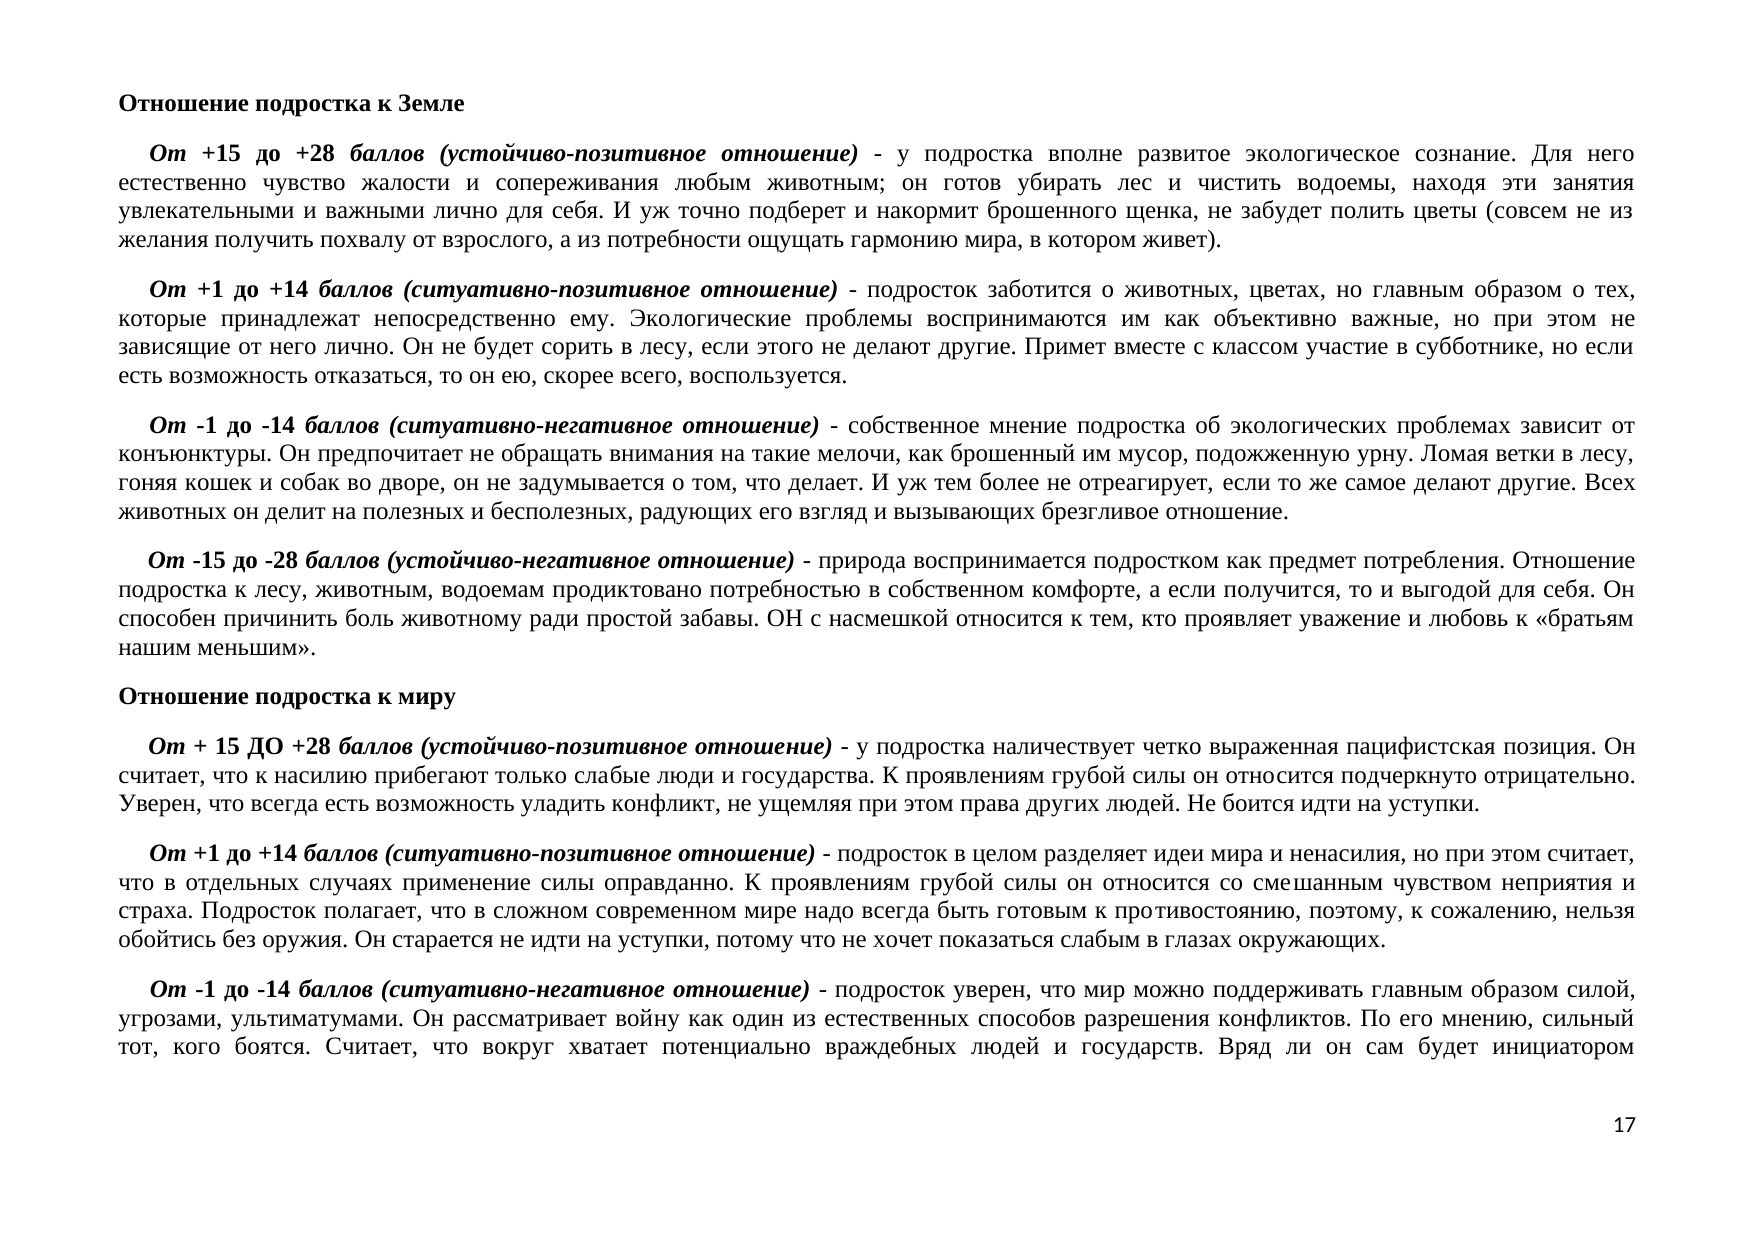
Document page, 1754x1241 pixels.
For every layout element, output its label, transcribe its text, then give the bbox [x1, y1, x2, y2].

text От + 15 ДО +28 баллов (устойчиво-позитивное отношение) - у подростка наличествует четко выраженная пацифистская позиция. Он считает, что к насилию прибегают только слабые люди и государства. К проявлениям грубой силы он относится подчеркнуто отрицательно. Уверен, что всегда есть возможность уладить конфликт, не ущемляя при этом права других людей. Не боится идти на уступки. [118, 731, 1636, 817]
text От +1 до +14 баллов (ситуативно-позитивное отношение) - подросток заботится о животных, цветах, но главным образом о тех, которые принадлежат непосредственно ему. Экологические проблемы воспринимаются им как объективно важные, но при этом не зависящие от него лично. Он не будет сорить в лесу, если этого не делают другие. Примет вместе с классом участие в субботнике, но если есть возможность отказаться, то он ею, скорее всего, воспользуется. [118, 274, 1636, 389]
text От -1 до -14 баллов (ситуативно-негативное отношение) - собственное мнение подростка об экологических проблемах зависит от конъюнктуры. Он предпочитает не обращать внимания на такие мелочи, как брошенный им мусор, подожженную урну. Ломая ветки в лесу, гоняя кошек и собак во дворе, он не задумывается о том, что делает. И уж тем более не отреагирует, если то же самое делают другие. Всех животных он делит на полезных и бесполезных, радующих его взгляд и вызывающих брезгливое отношение. [118, 410, 1636, 525]
text Отношение подростка к миру [118, 681, 1636, 710]
text От +1 до +14 баллов (ситуативно-позитивное отношение) - подросток в целом разделяет идеи мира и ненасилия, но при этом считает, что в отдельных случаях применение силы оправданно. К проявлениям грубой силы он относится со смешанным чувством неприятия и страха. Подросток полагает, что в сложном современном мире надо всегда быть готовым к противостоянию, поэтому, к сожалению, нельзя обойтись без оружия. Он старается не идти на уступки, потому что не хочет показаться слабым в глазах окружающих. [118, 838, 1636, 953]
text От +15 до +28 баллов (устойчиво-позитивное отношение) - у подростка вполне развитое экологическое сознание. Для него естественно чувство жалости и сопереживания любым животным; он готов убирать лес и чистить водоемы, находя эти занятия увлекательными и важными лично для себя. И уж точно подберет и накормит брошенного щенка, не забудет полить цветы (совсем не из желания получить похвалу от взрослого, а из потребности ощущать гармонию мира, в котором живет). [118, 138, 1636, 253]
text Отношение подростка к Земле [118, 88, 1636, 117]
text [118, 974, 1636, 1060]
text От -15 до -28 баллов (устойчиво-негативное отношение) - природа воспринимается подростком как предмет потребления. Отношение подростка к лесу, животным, водоемам продиктовано потребностью в собственном комфорте, а если получится, то и выгодой для себя. Он способен причинить боль животному ради простой забавы. ОН с насмешкой относится к тем, кто проявляет уважение и любовь к «братьям нашим меньшим». [118, 546, 1636, 661]
